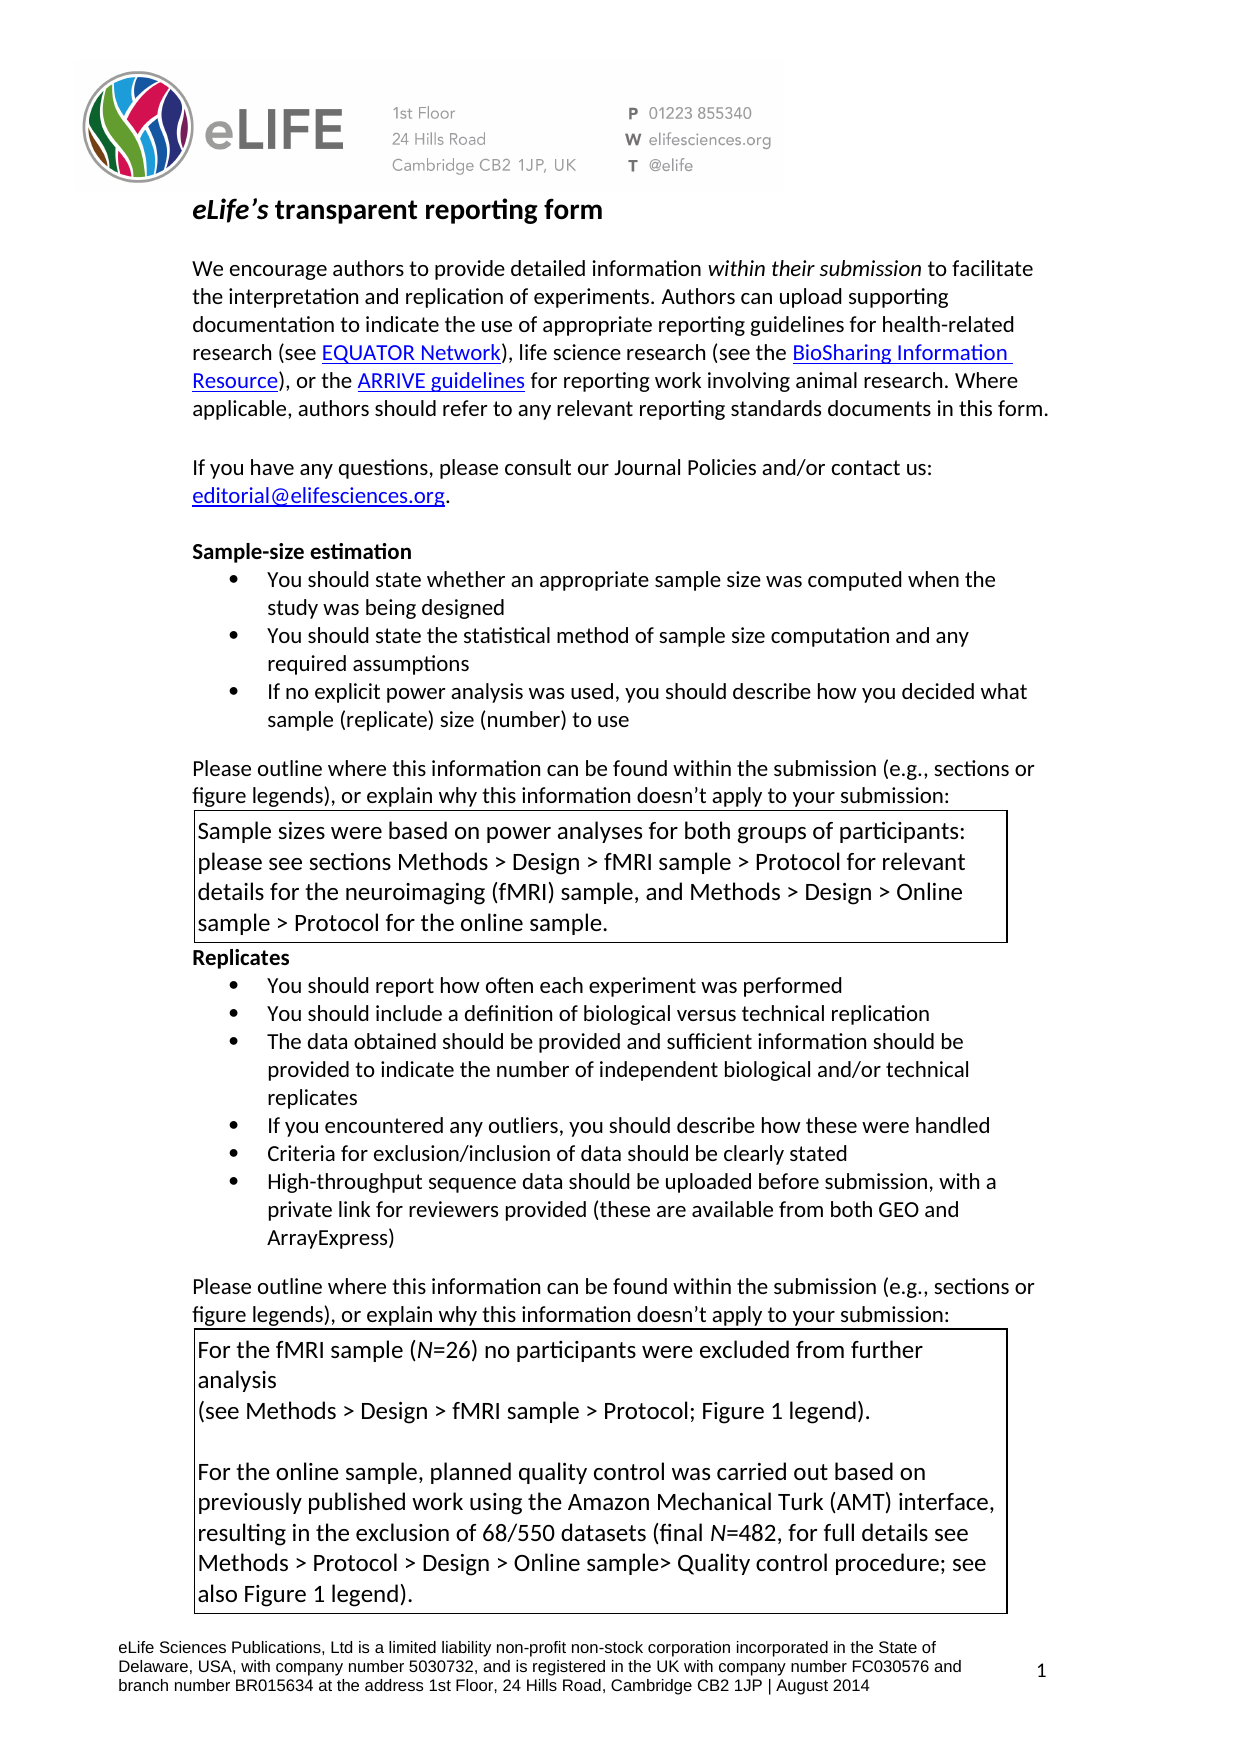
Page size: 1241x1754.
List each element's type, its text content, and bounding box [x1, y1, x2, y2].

text (see Methods > Design > fMRI sample > Protocol; Figure 1 legend). [197, 1395, 1004, 1425]
text For the fMRI sample (N=26) no participants were excluded from further analysis [195, 1332, 1006, 1395]
list You should include a definition of biological versus technical replication [229, 999, 1053, 1027]
list You should report how often each experiment was performed [229, 971, 1053, 999]
text If you have any questions, please consult our Journal Policies and/or contact us: editorial@elifesciences.org. [192, 453, 1053, 509]
list If you encountered any outliers, you should describe how these were handled [229, 1111, 1053, 1139]
list You should state the statistical method of sample size computation and any required assumptions [229, 621, 1053, 677]
text For the online sample, planned quality control was carried out based on previously published work using the Amazon Mechanical Turk (AMT) interface, resulting in the exclusion of 68/550 datasets (final N=482, for full details see Methods > Protocol > Design > Online sample> Quality control procedure; see also Figure 1 legend). [195, 1456, 1006, 1611]
text Sample sizes were based on power analyses for both groups of participants: please see sections Methods > Design > fMRI sample > Protocol for relevant details for the neuroimaging (fMRI) sample, and Methods > Design > Online sample > Protocol for the online sample. [195, 813, 1006, 940]
picture [73, 59, 784, 191]
text Replicates [192, 838, 1053, 971]
list Criteria for exclusion/inclusion of data should be clearly stated [229, 1139, 1053, 1167]
list The data obtained should be provided and sufficient information should be provided to indicate the number of independent biological and/or technical replicates [229, 1027, 1053, 1111]
text eLife’s transparent reporting form [192, 191, 1053, 226]
list You should state whether an appropriate sample size was computed when the study was being designed [229, 565, 1053, 621]
list If no explicit power analysis was used, you should describe how you decided what sample (replicate) size (number) to use [229, 677, 1053, 733]
text We encourage authors to provide detailed information within their submission to facilitate the interpretation and replication of experiments. Authors can upload supporting documentation to indicate the use of appropriate reporting guidelines for health-related research (see EQUATOR Network), life science research (see the BioSharing Information Resource), or the ARRIVE guidelines for reporting work involving animal research. Where applicable, authors should refer to any relevant reporting standards documents in this form. [192, 254, 1053, 423]
list High-throughput sequence data should be uploaded before submission, with a private link for reviewers provided (these are available from both GEO and ArrayExpress) [229, 1167, 1053, 1252]
text Sample-size estimation [192, 537, 1053, 565]
